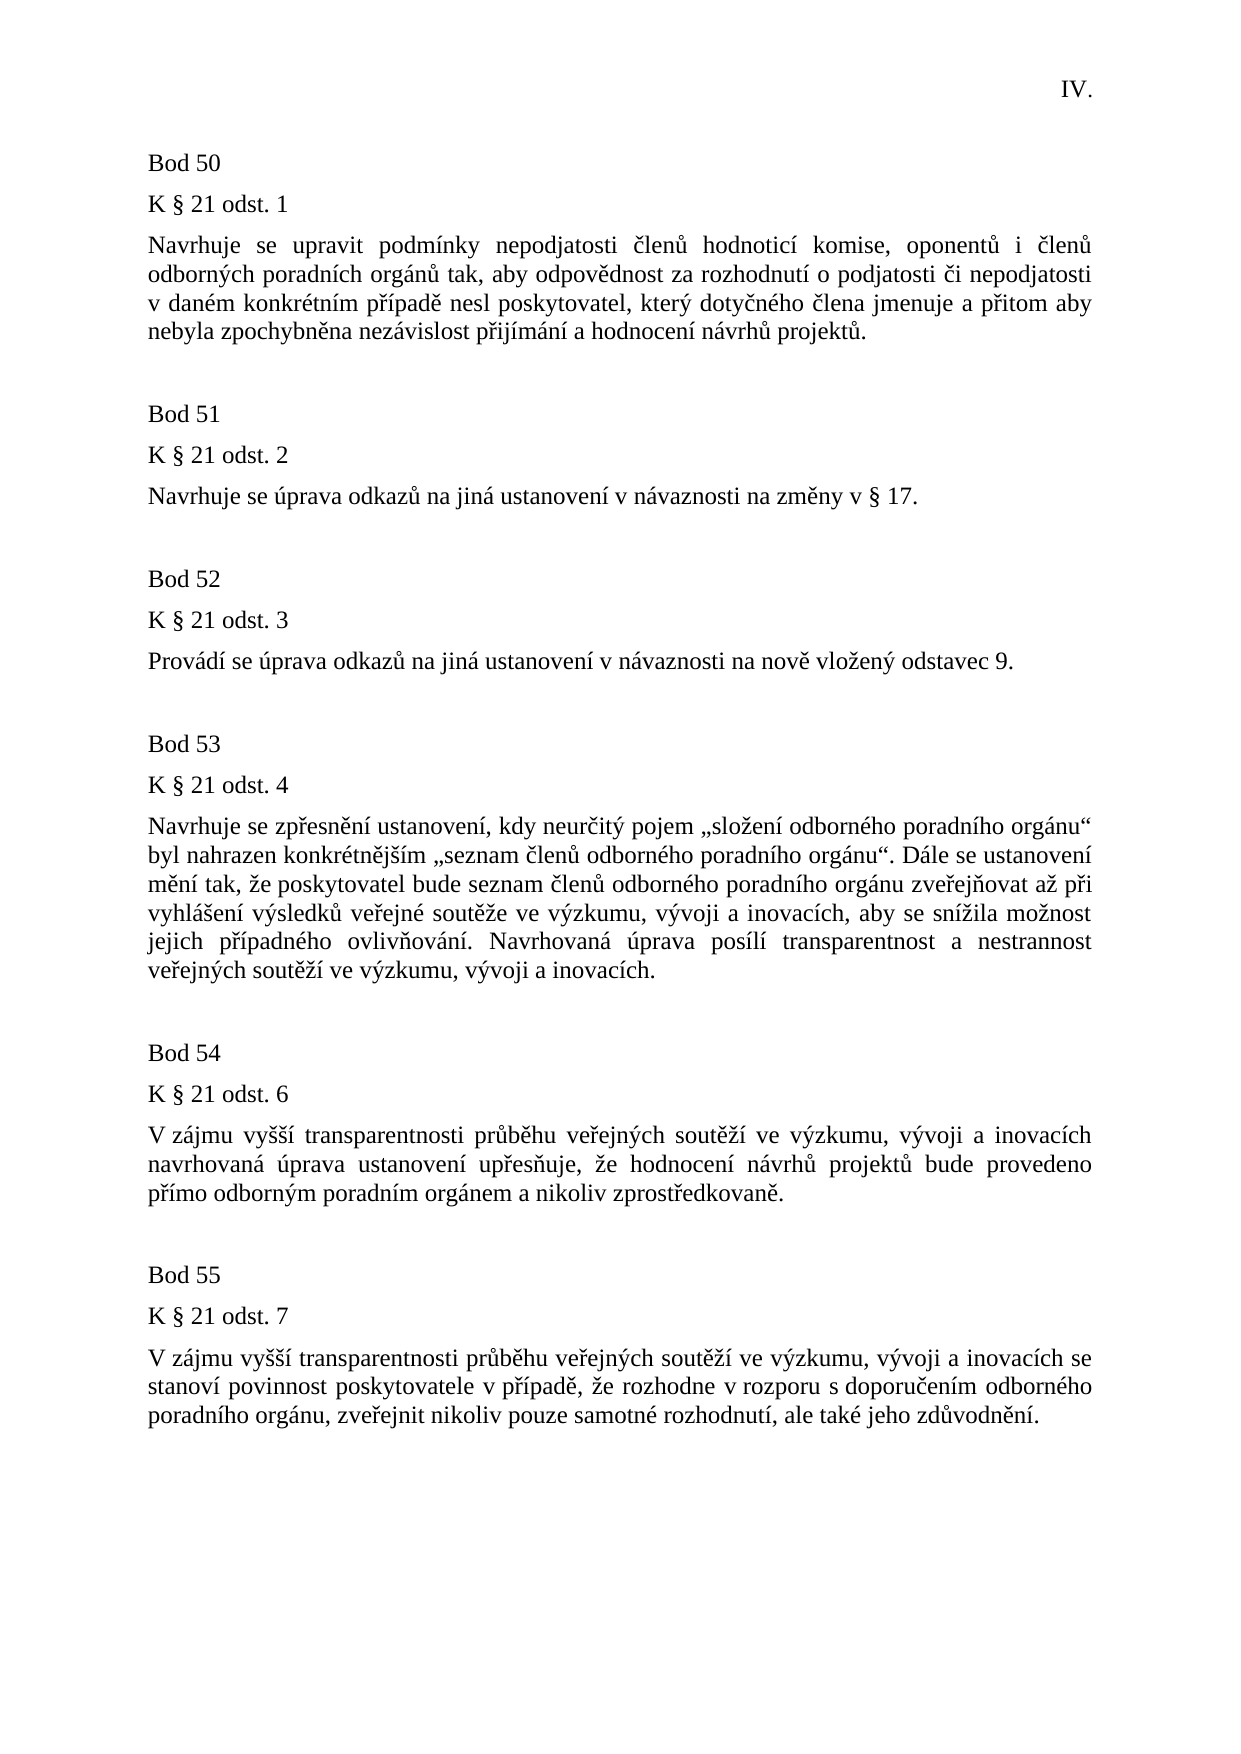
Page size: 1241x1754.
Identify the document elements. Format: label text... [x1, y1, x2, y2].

text K § 21 odst. 6 [148, 1079, 1093, 1108]
text V zájmu vyšší transparentnosti průběhu veřejných soutěží ve výzkumu, vývoji a inovacích se stanoví povinnost poskytovatele v případě, že rozhodne v rozporu s doporučením odborného poradního orgánu, zveřejnit nikoliv pouze samotné rozhodnutí, ale také jeho zdůvodnění. [148, 1343, 1093, 1429]
text Navrhuje se upravit podmínky nepodjatosti členů hodnoticí komise, oponentů i členů odborných poradních orgánů tak, aby odpovědnost za rozhodnutí o podjatosti či nepodjatosti v daném konkrétním případě nesl poskytovatel, který dotyčného člena jmenuje a přitom aby nebyla zpochybněna nezávislost přijímání a hodnocení návrhů projektů. [148, 230, 1093, 345]
text K § 21 odst. 3 [148, 605, 1093, 634]
text Provádí se úprava odkazů na jiná ustanovení v návaznosti na nově vložený odstavec 9. [148, 646, 1093, 675]
text Navrhuje se úprava odkazů na jiná ustanovení v návaznosti na změny v § 17. [148, 481, 1093, 510]
text Bod 51 [148, 399, 1093, 428]
text Bod 53 [148, 729, 1093, 758]
text Bod 52 [148, 564, 1093, 593]
text Bod 50 [148, 148, 1093, 176]
text K § 21 odst. 1 [148, 189, 1093, 218]
text Navrhuje se zpřesnění ustanovení, kdy neurčitý pojem „složení odborného poradního orgánu“ byl nahrazen konkrétnějším „seznam členů odborného poradního orgánu“. Dále se ustanovení mění tak, že poskytovatel bude seznam členů odborného poradního orgánu zveřejňovat až při vyhlášení výsledků veřejné soutěže ve výzkumu, vývoji a inovacích, aby se snížila možnost jejich případného ovlivňování. Navrhovaná úprava posílí transparentnost a nestrannost veřejných soutěží ve výzkumu, vývoji a inovacích. [148, 811, 1093, 984]
text K § 21 odst. 2 [148, 440, 1093, 469]
text V zájmu vyšší transparentnosti průběhu veřejných soutěží ve výzkumu, vývoji a inovacích navrhovaná úprava ustanovení upřesňuje, že hodnocení návrhů projektů bude provedeno přímo odborným poradním orgánem a nikoliv zprostředkovaně. [148, 1120, 1093, 1206]
text Bod 54 [148, 1038, 1093, 1066]
text Bod 55 [148, 1260, 1093, 1289]
text K § 21 odst. 4 [148, 770, 1093, 799]
text K § 21 odst. 7 [148, 1301, 1093, 1330]
